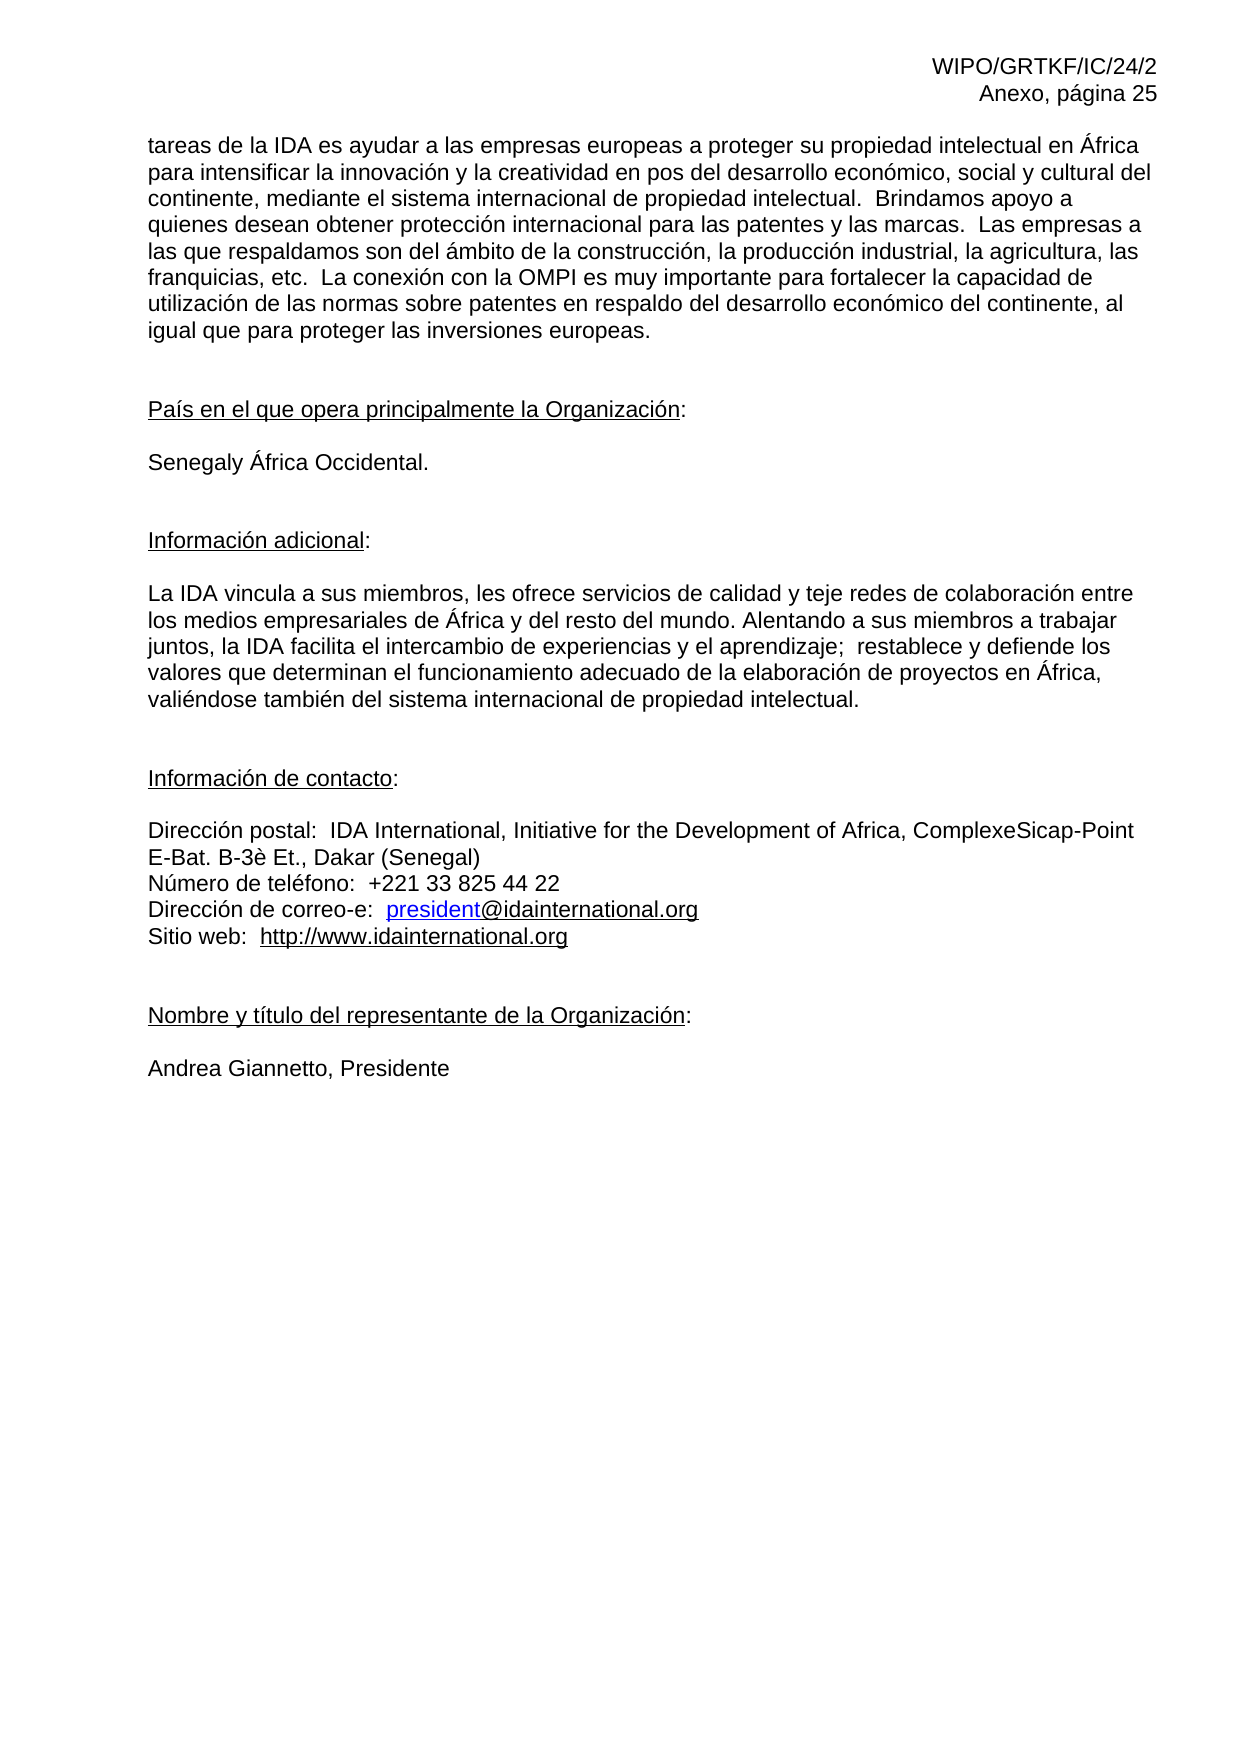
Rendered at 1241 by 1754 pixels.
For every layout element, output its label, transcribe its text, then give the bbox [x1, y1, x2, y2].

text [148, 132, 1157, 343]
text La IDA vincula a sus miembros, les ofrece servicios de calidad y teje redes de colaboración entre los medios empresariales de África y del resto del mundo. Alentando a sus miembros a trabajar juntos, la IDA facilita el intercambio de experiencias y el aprendizaje; restablece y defiende los valores que determinan el funcionamiento adecuado de la elaboración de proyectos en África, valiéndose también del sistema internacional de propiedad intelectual. [148, 580, 1157, 712]
text Dirección postal: IDA International, Initiative for the Development of Africa, ComplexeSicap-Point E-Bat. B-3è Et., Dakar (Senegal) [148, 817, 1157, 870]
text País en el que opera principalmente la Organización: [148, 396, 1157, 422]
text Sitio web: http://www.idainternational.org [148, 923, 1157, 949]
text Andrea Giannetto, Presidente [148, 1054, 1157, 1081]
text Dirección de correo-e: president@idainternational.org [148, 896, 1157, 923]
text Senegaly África Occidental. [148, 448, 1157, 475]
text Información adicional: [148, 527, 1157, 554]
text Número de teléfono: +221 33 825 44 22 [148, 870, 1157, 896]
text Nombre y título del representante de la Organización: [148, 1002, 1157, 1028]
text Información de contacto: [148, 765, 1157, 791]
